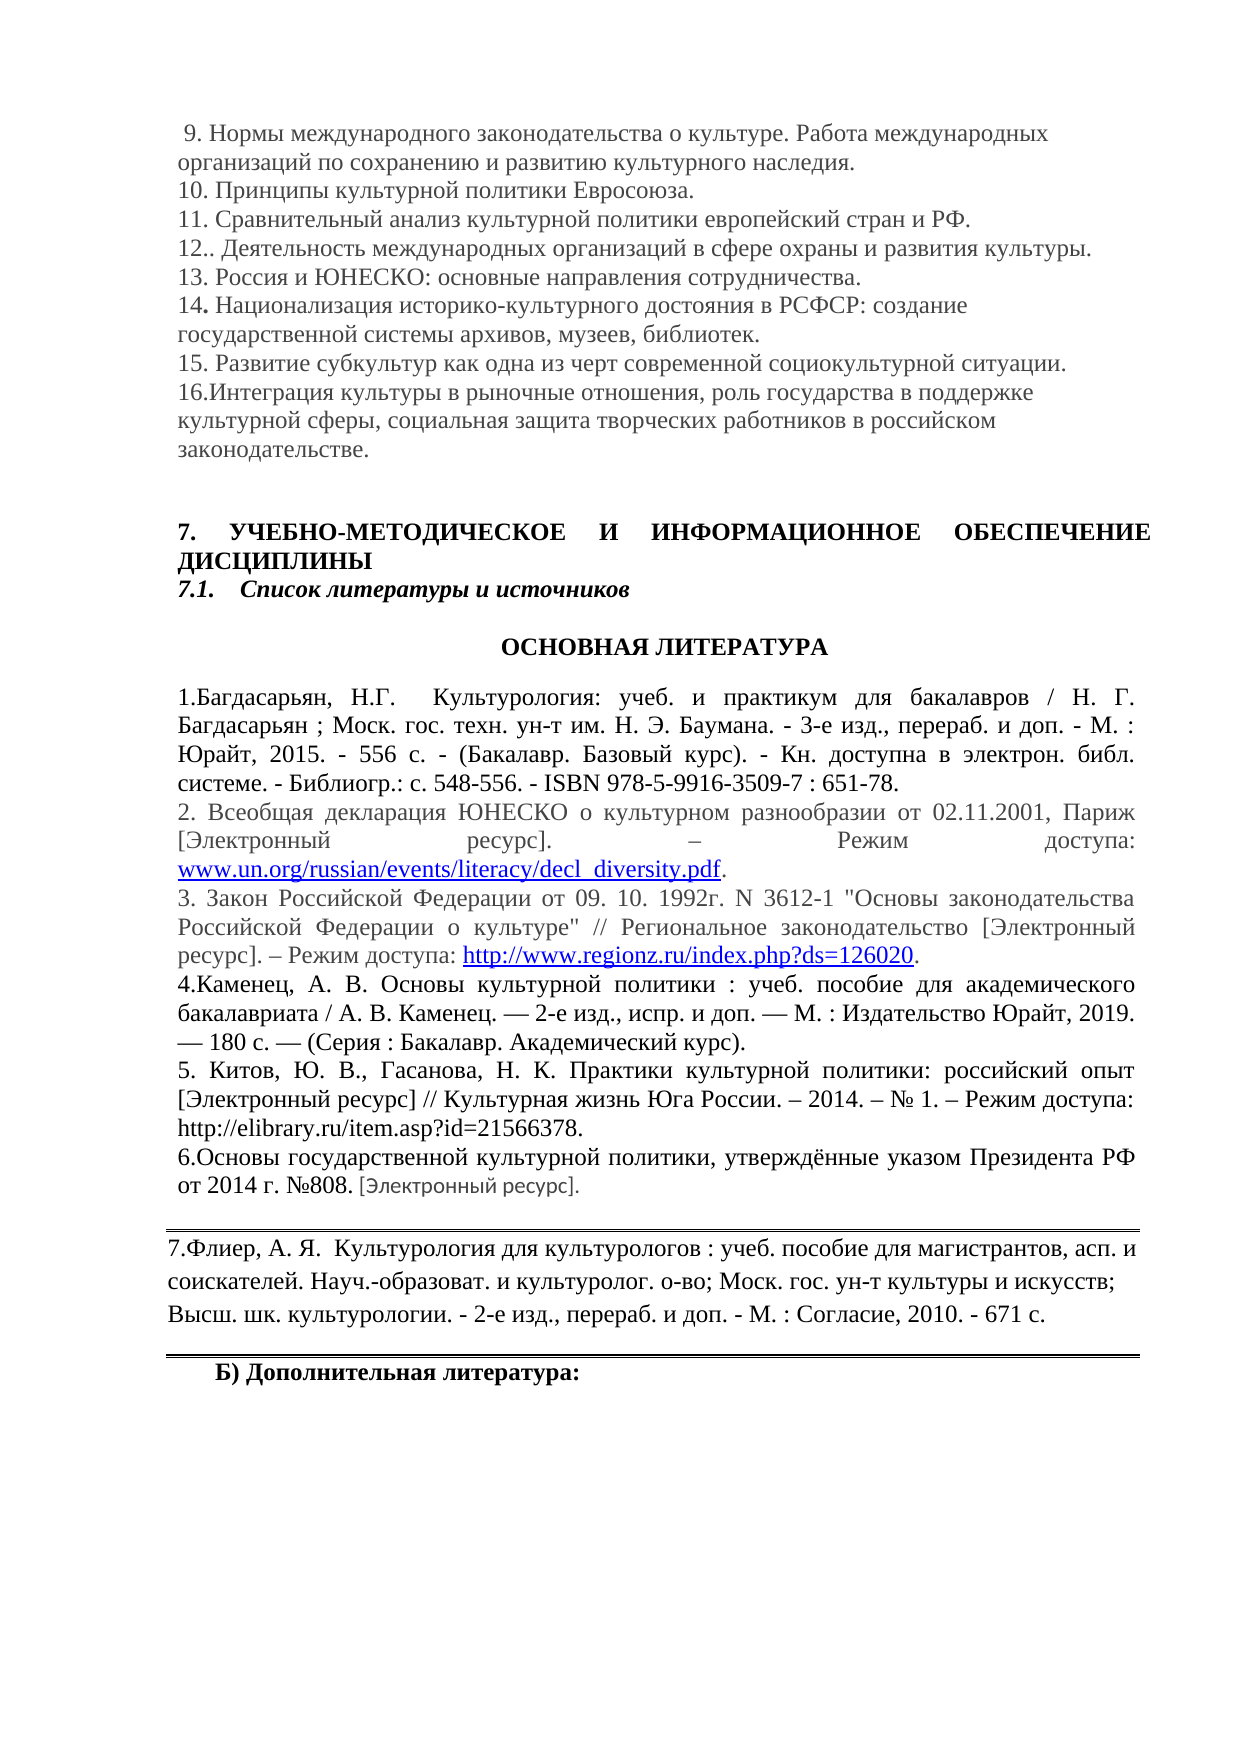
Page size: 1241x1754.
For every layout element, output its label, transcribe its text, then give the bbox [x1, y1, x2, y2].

text 13. Россия и ЮНЕСКО: основные направления сотрудничества. [177, 262, 1152, 291]
text 16.Интеграция культуры в рыночные отношения, роль государства в поддержке культурной сферы, социальная защита творческих работников в российском законодательстве. [177, 377, 1152, 463]
text 5. Китов, Ю. В., Гасанова, Н. К. Практики культурной политики: российский опыт [Электронный ресурс] // Культурная жизнь Юга России. – 2014. – № 1. – Режим доступа: http://elibrary.ru/item.asp?id=21566378. [177, 1055, 1136, 1142]
text Б) Дополнительная литература: [177, 1357, 1152, 1386]
text 7.1. Список литературы и источников [177, 574, 1152, 603]
text 12.. Деятельность международных организаций в сфере охраны и развития культуры. [177, 233, 1152, 262]
text 4.Каменец, А. В. Основы культурной политики : учеб. пособие для академического бакалавриата / А. В. Каменец. — 2-е изд., испр. и доп. — М. : Издательство Юрайт, 2019. — 180 с. — (Серия : Бакалавр. Академический курс). [177, 969, 1136, 1055]
text 7. УЧЕБНО-МЕТОДИЧЕСКОЕ И ИНФОРМАЦИОННОЕ ОБЕСПЕЧЕНИЕ ДИСЦИПЛИНЫ [177, 517, 1152, 574]
text 2. Всеобщая декларация ЮНЕСКО о культурном разнообразии от 02.11.2001, Париж [Электронный ресурс]. – Режим доступа: www.un.org/russian/events/literacy/decl_diversity.pdf. [177, 797, 1136, 883]
table_header 7.Флиер, А. Я. Культурология для культурологов : учеб. пособие для магистрантов, асп. и соискателей. Науч.-образоват. и культуролог. о-во; Моск. гос. ун-т культуры и искусств; Высш. шк. культурологии. - 2-е изд., перераб. и доп. - М. : Согласие, 2010. - 671 с. [166, 1232, 1140, 1354]
text 15. Развитие субкультур как одна из черт современной социокультурной ситуации. [177, 348, 1152, 377]
text 10. Принципы культурной политики Евросоюза. [177, 176, 1152, 204]
text 14. Национализация историко-культурного достояния в РСФСР: создание государственной системы архивов, музеев, библиотек. [177, 291, 1152, 348]
text 11. Сравнительный анализ культурной политики европейский стран и РФ. [177, 204, 1152, 233]
text ОСНОВНАЯ ЛИТЕРАТУРА [177, 632, 1152, 661]
text 6.Основы государственной культурной политики, утверждённые указом Президента РФ от 2014 г. №808. [Электронный ресурс]. [177, 1142, 1136, 1200]
text 1.Багдасарьян, Н.Г. Культурология: учеб. и практикум для бакалавров / Н. Г. Багдасарьян ; Моск. гос. техн. ун-т им. Н. Э. Баумана. - 3-е изд., перераб. и доп. - М. : Юрайт, 2015. - 556 с. - (Бакалавр. Базовый курс). - Кн. доступна в электрон. библ. системе. - Библиогр.: с. 548-556. - ISBN 978-5-9916-3509-7 : 651-78. [177, 682, 1136, 797]
text 9. Нормы международного законодательства о культуре. Работа международных организаций по сохранению и развитию культурного наследия. [177, 118, 1152, 176]
text 3. Закон Российской Федерации от 09. 10. 1992г. N 3612-1 "Основы законодательства Российской Федерации о культуре" // Региональное законодательство [Электронный ресурс]. – Режим доступа: http://www.regionz.ru/index.php?ds=126020. [177, 883, 1136, 969]
